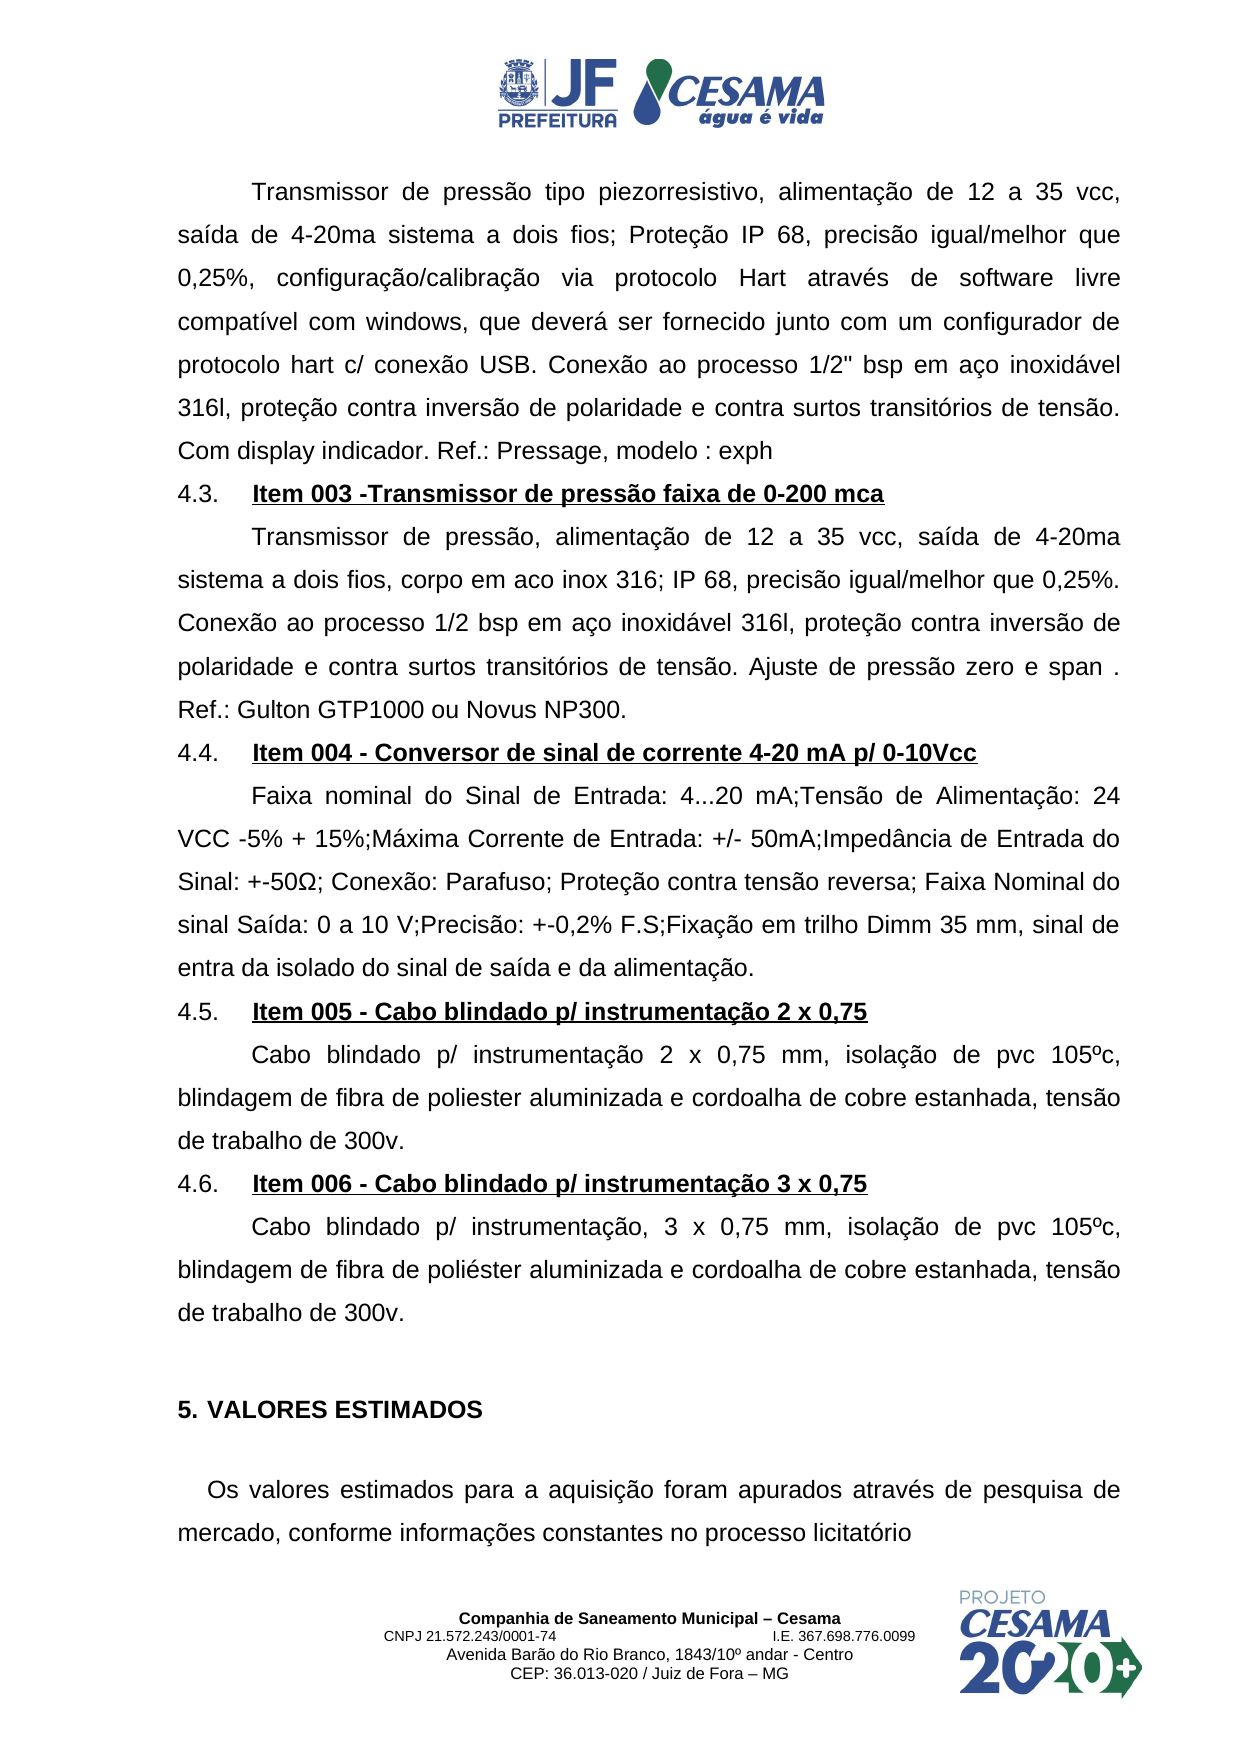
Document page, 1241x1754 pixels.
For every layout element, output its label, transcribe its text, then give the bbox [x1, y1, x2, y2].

text Os valores estimados para a aquisição foram apurados através de pesquisa de mercado, conforme informações constantes no processo licitatório [177, 1475, 1122, 1547]
list Item 006 - Cabo blindado p/ instrumentação 3 x 0,75 [177, 1169, 1122, 1198]
picture [959, 1590, 1143, 1699]
text Transmissor de pressão tipo piezorresistivo, alimentação de 12 a 35 vcc, saída de 4-20ma sistema a dois fios; Proteção IP 68, precisão igual/melhor que 0,25%, configuração/calibração via protocolo Hart através de software livre compatível com windows, que deverá ser fornecido junto com um configurador de protocolo hart c/ conexão USB. Conexão ao processo 1/2" bsp em aço inoxidável 316l, proteção contra inversão de polaridade e contra surtos transitórios de tensão. Com display indicador. Ref.: Pressage, modelo : exph [177, 177, 1122, 465]
list Item 005 - Cabo blindado p/ instrumentação 2 x 0,75 [177, 997, 1122, 1025]
list Faixa nominal do Sinal de Entrada: 4...20 mA;Tensão de Alimentação: 24 VCC -5% + 15%;Máxima Corrente de Entrada: +/- 50mA;Impedância de Entrada do Sinal: +-50Ω; Conexão: Parafuso; Proteção contra tensão reversa; Faixa Nominal do sinal Saída: 0 a 10 V;Precisão: +-0,2% F.S;Fixação em trilho Dimm 35 mm, sinal de entra da isolado do sinal de saída e da alimentação. [177, 781, 1122, 982]
list Item 004 - Conversor de sinal de corrente 4-20 mA p/ 0-10Vcc [177, 738, 1122, 767]
list Item 003 -Transmissor de pressão faixa de 0-200 mca [177, 479, 1122, 508]
list Transmissor de pressão, alimentação de 12 a 35 vcc, saída de 4-20ma sistema a dois fios, corpo em aco inox 316; IP 68, precisão igual/melhor que 0,25%. Conexão ao processo 1/2 bsp em aço inoxidável 316l, proteção contra inversão de polaridade e contra surtos transitórios de tensão. Ajuste de pressão zero e span . Ref.: Gulton GTP1000 ou Novus NP300. [177, 522, 1122, 723]
list VALORES ESTIMADOS [177, 1392, 1122, 1425]
picture [497, 59, 825, 128]
text Cabo blindado p/ instrumentação 2 x 0,75 mm, isolação de pvc 105ºc, blindagem de fibra de poliester aluminizada e cordoalha de cobre estanhada, tensão de trabalho de 300v. [177, 1040, 1122, 1155]
text Cabo blindado p/ instrumentação, 3 x 0,75 mm, isolação de pvc 105ºc, blindagem de fibra de poliéster aluminizada e cordoalha de cobre estanhada, tensão de trabalho de 300v. [177, 1212, 1122, 1327]
